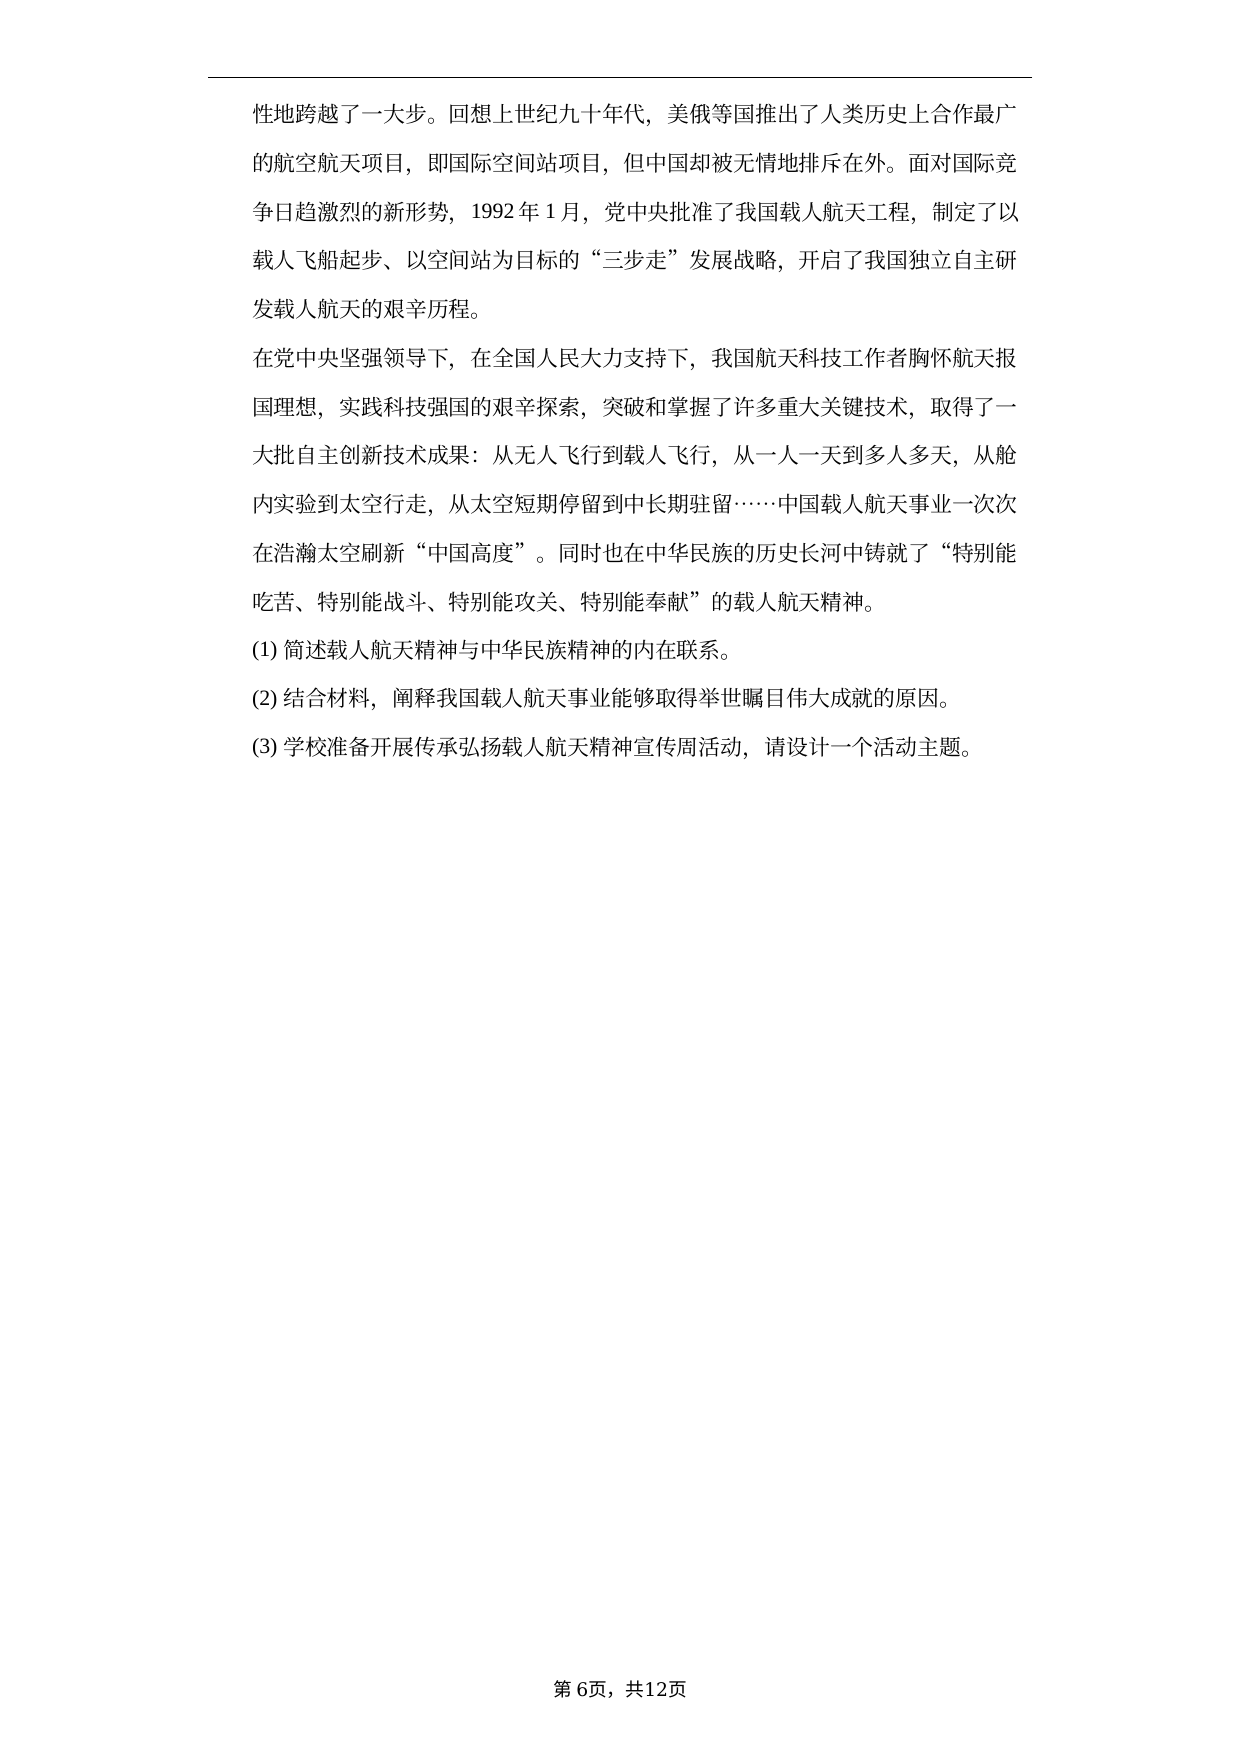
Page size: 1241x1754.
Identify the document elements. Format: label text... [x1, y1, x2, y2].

text (1) 简述载人航天精神与中华民族精神的内在联系。 [252, 633, 1032, 665]
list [208, 97, 1032, 617]
text (3) 学校准备开展传承弘扬载人航天精神宣传周活动，请设计一个活动主题。 [252, 729, 1032, 762]
text (2) 结合材料，阐释我国载人航天事业能够取得举世瞩目伟大成就的原因。 [252, 681, 1032, 713]
